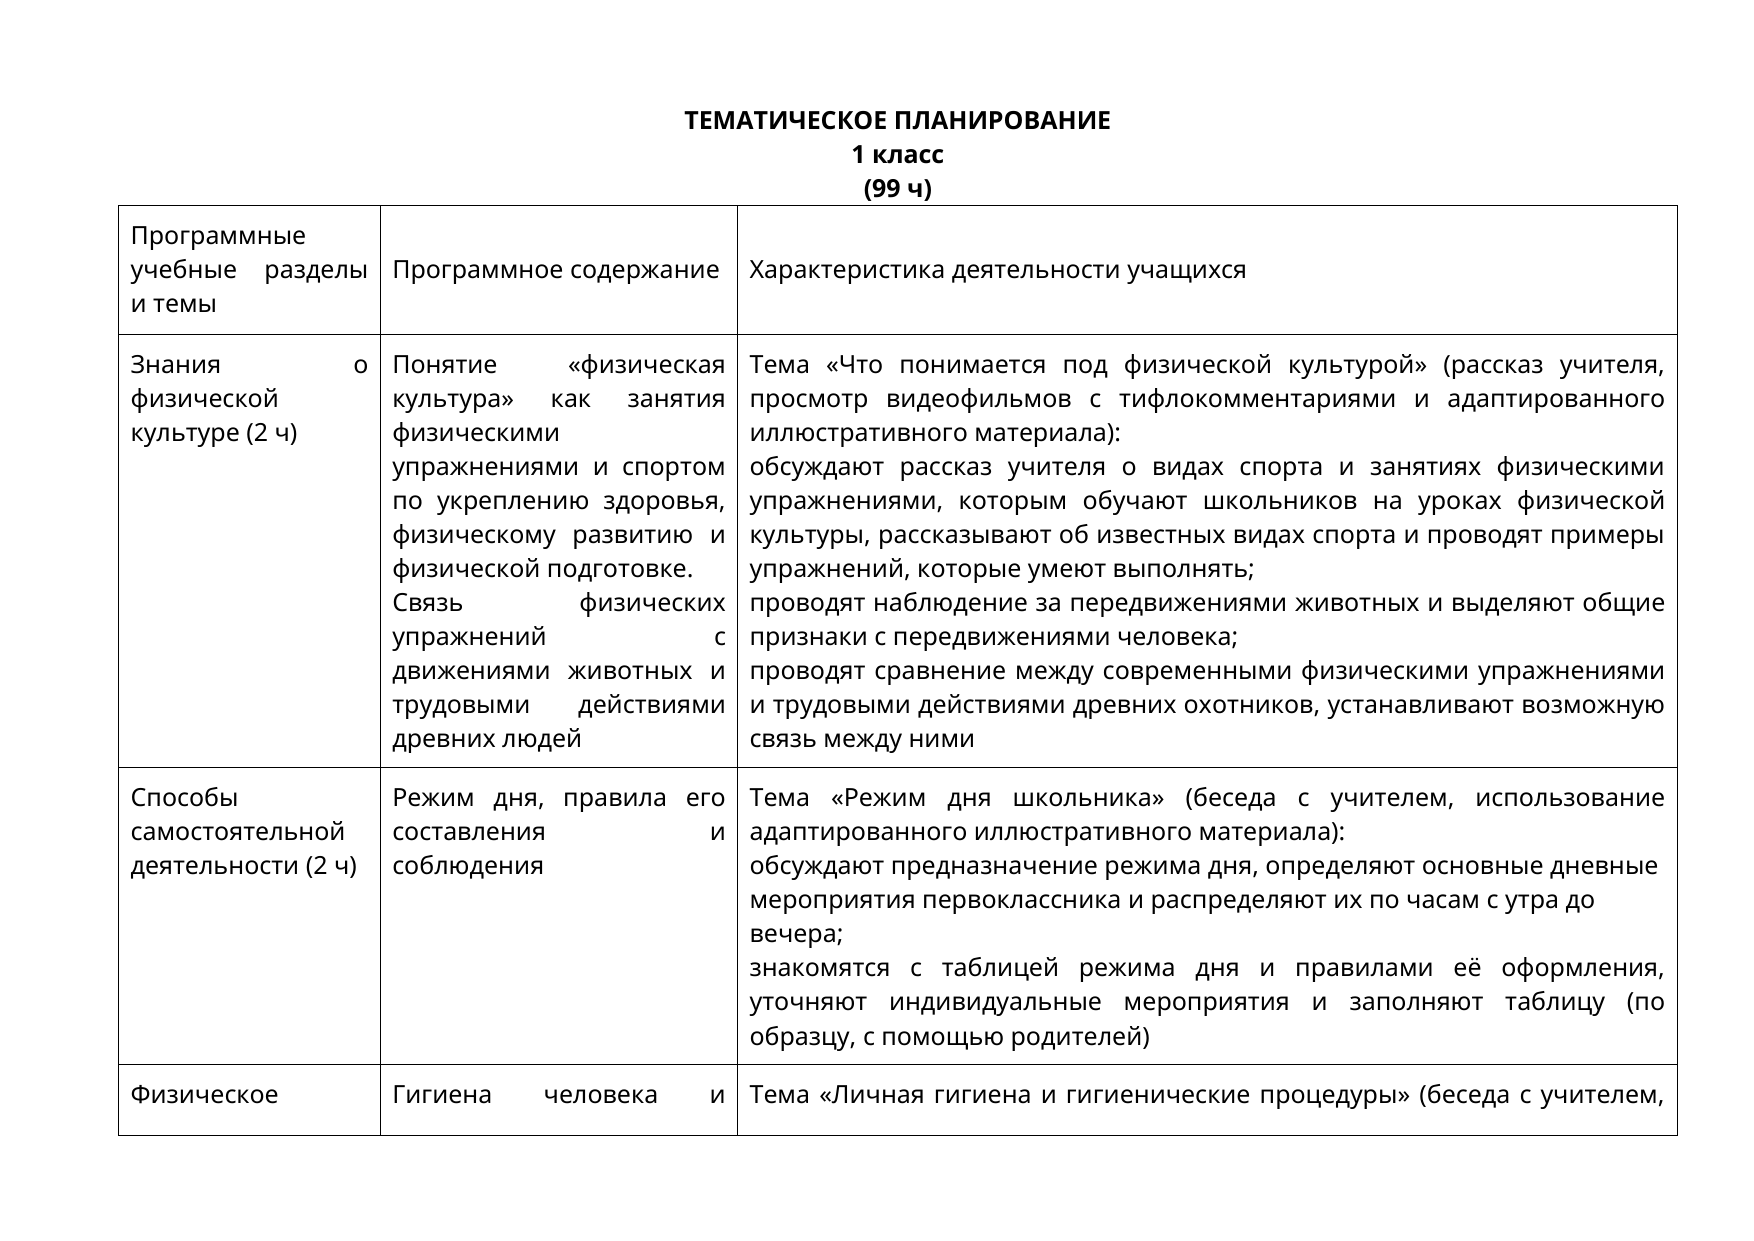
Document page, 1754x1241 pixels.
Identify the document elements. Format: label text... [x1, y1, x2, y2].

table_cell Тема «Что понимается под физической культурой» (рассказ учителя, просмотр видеофильмов с тифлокомментариями и адаптированного иллюстративного материала): обсуждают рассказ учителя о видах спорта и занятиях физическими упражнениями, которым обучают школьников на уроках физической культуры, рассказывают об известных видах спорта и проводят примеры упражнений, которые умеют выполнять; проводят наблюдение за передвижениями животных и выделяют общие признаки с передвижениями человека; проводят сравнение между современными физическими упражнениями и трудовыми действиями древних охотников, устанавливают возможную связь между ними [738, 335, 1677, 767]
table_cell Тема «Режим дня школьника» (беседа с учителем, использование адаптированного иллюстративного материала): обсуждают предназначение режима дня, определяют основные дневные мероприятия первоклассника и распределяют их по часам с утра до вечера; знакомятся с таблицей режима дня и правилами её оформления, уточняют индивидуальные мероприятия и заполняют таблицу (по образцу, с помощью родителей) [738, 768, 1677, 1064]
table_cell Способы самостоятельной деятельности (2 ч) [119, 768, 380, 1064]
table_header Характеристика деятельности учащихся [738, 206, 1677, 333]
table_header Программное содержание [381, 206, 737, 333]
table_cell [119, 1065, 380, 1134]
table_header Программные учебные разделы и темы [119, 206, 380, 333]
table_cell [381, 1065, 737, 1134]
table_cell Знания о физической культуре (2 ч) [119, 335, 380, 767]
subtitle ТЕМАТИЧЕСКОЕ ПЛАНИРОВАНИЕ [118, 103, 1677, 137]
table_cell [738, 1065, 1677, 1134]
table_cell Понятие «физическая культура» как занятия физическими упражнениями и спортом по укреплению здоровья, физическому развитию и физической подготовке. Связь физических упражнений с движениями животных и трудовыми действиями древних людей [381, 335, 737, 767]
text (99 ч) [118, 171, 1677, 205]
table_cell Режим дня, правила его составления и соблюдения [381, 768, 737, 1064]
subtitle 1 класс [118, 137, 1677, 171]
